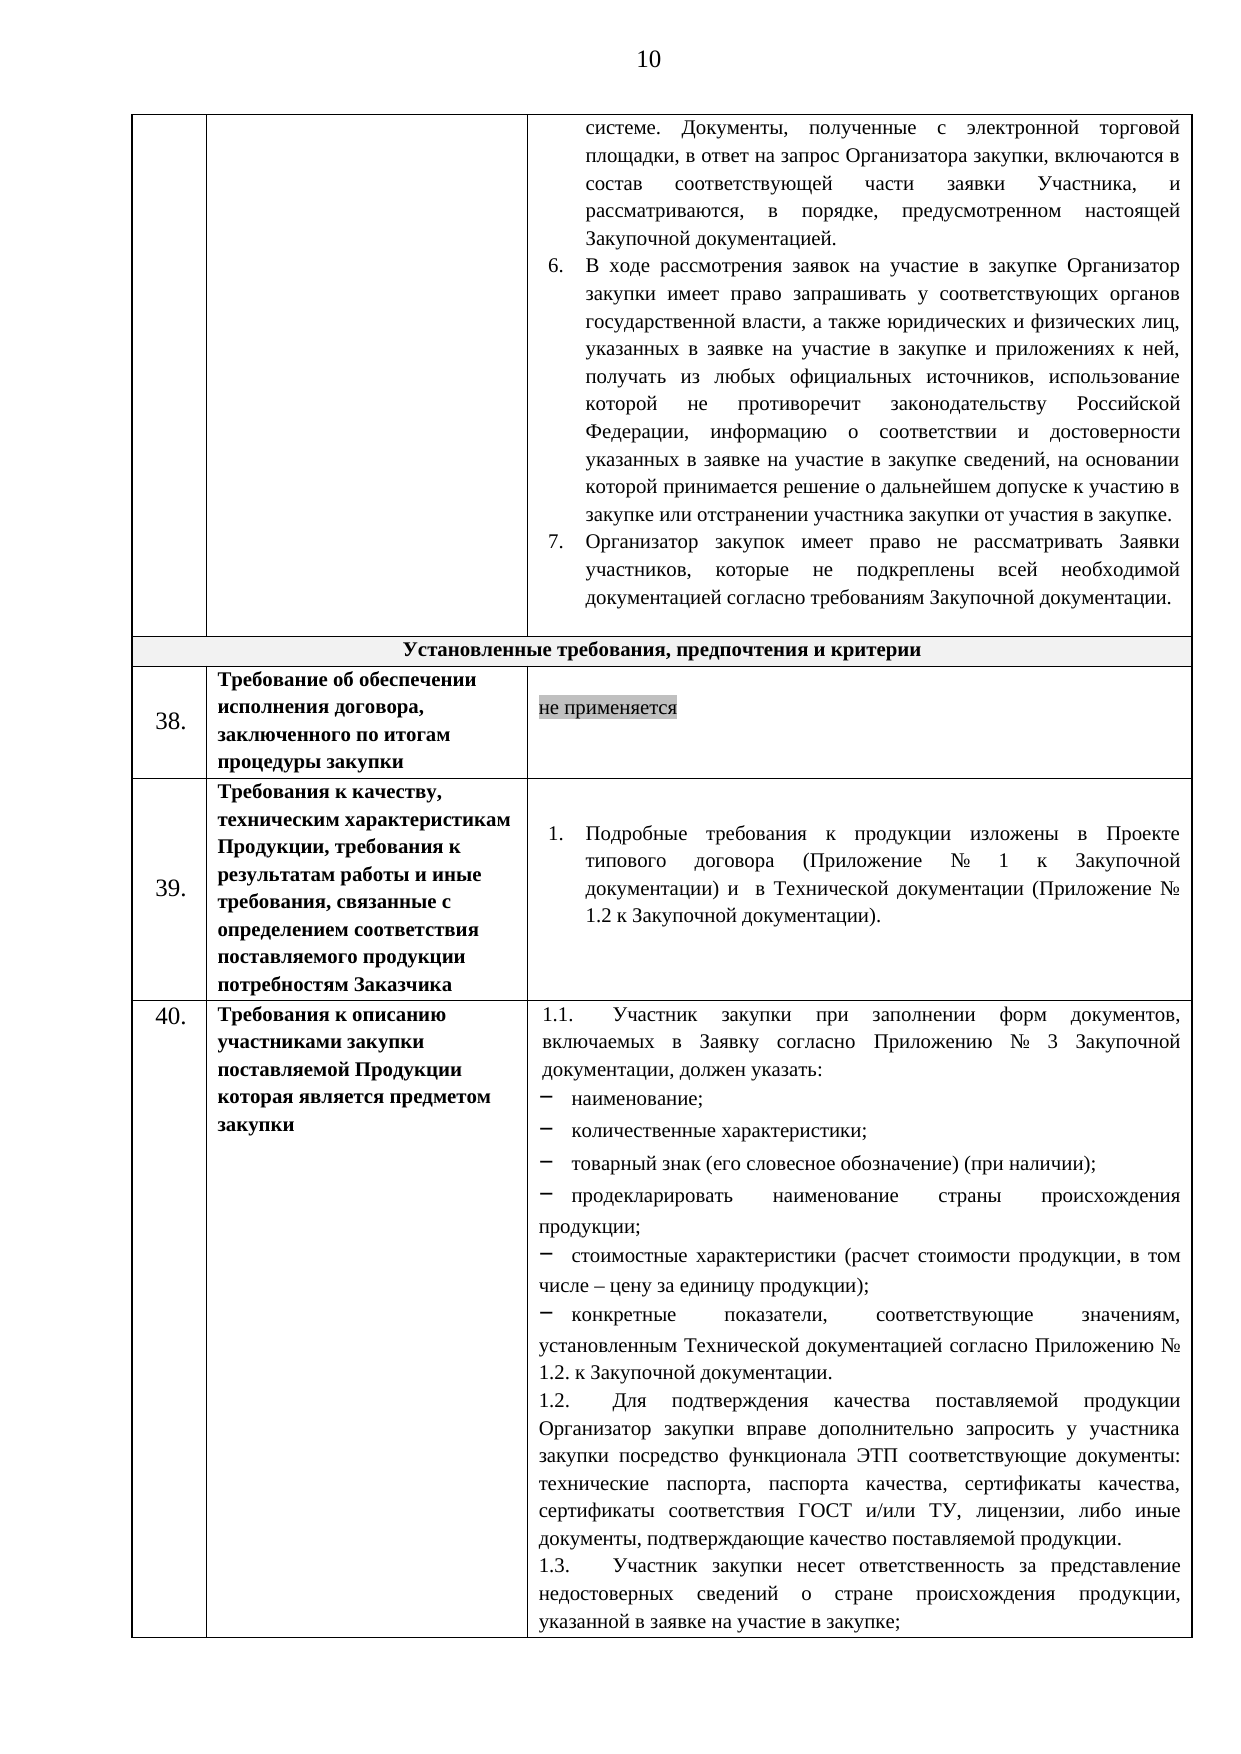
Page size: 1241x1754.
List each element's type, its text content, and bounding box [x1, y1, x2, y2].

table_cell [133, 1001, 206, 1637]
table_cell Подробные требования к продукции изложены в Проекте типового договора (Приложение № 1 к Закупочной документации) и в Технической документации (Приложение № 1.2 к Закупочной документации). [528, 779, 1191, 1000]
table_cell [133, 779, 206, 1000]
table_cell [207, 115, 527, 636]
table_cell Требование об обеспечении исполнения договора, заключенного по итогам процедуры закупки [207, 667, 527, 778]
table_cell не применяется [528, 667, 1191, 778]
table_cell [528, 1001, 1191, 1637]
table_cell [207, 1001, 527, 1637]
table_cell Требования к качеству, техническим характеристикам Продукции, требования к результатам работы и иные требования, связанные с определением соответствия поставляемого продукции потребностям Заказчика [207, 779, 527, 1000]
table_cell Установленные требования, предпочтения и критерии [133, 637, 1191, 666]
table_cell [133, 667, 206, 778]
table_cell [133, 115, 206, 636]
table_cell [528, 115, 1191, 636]
